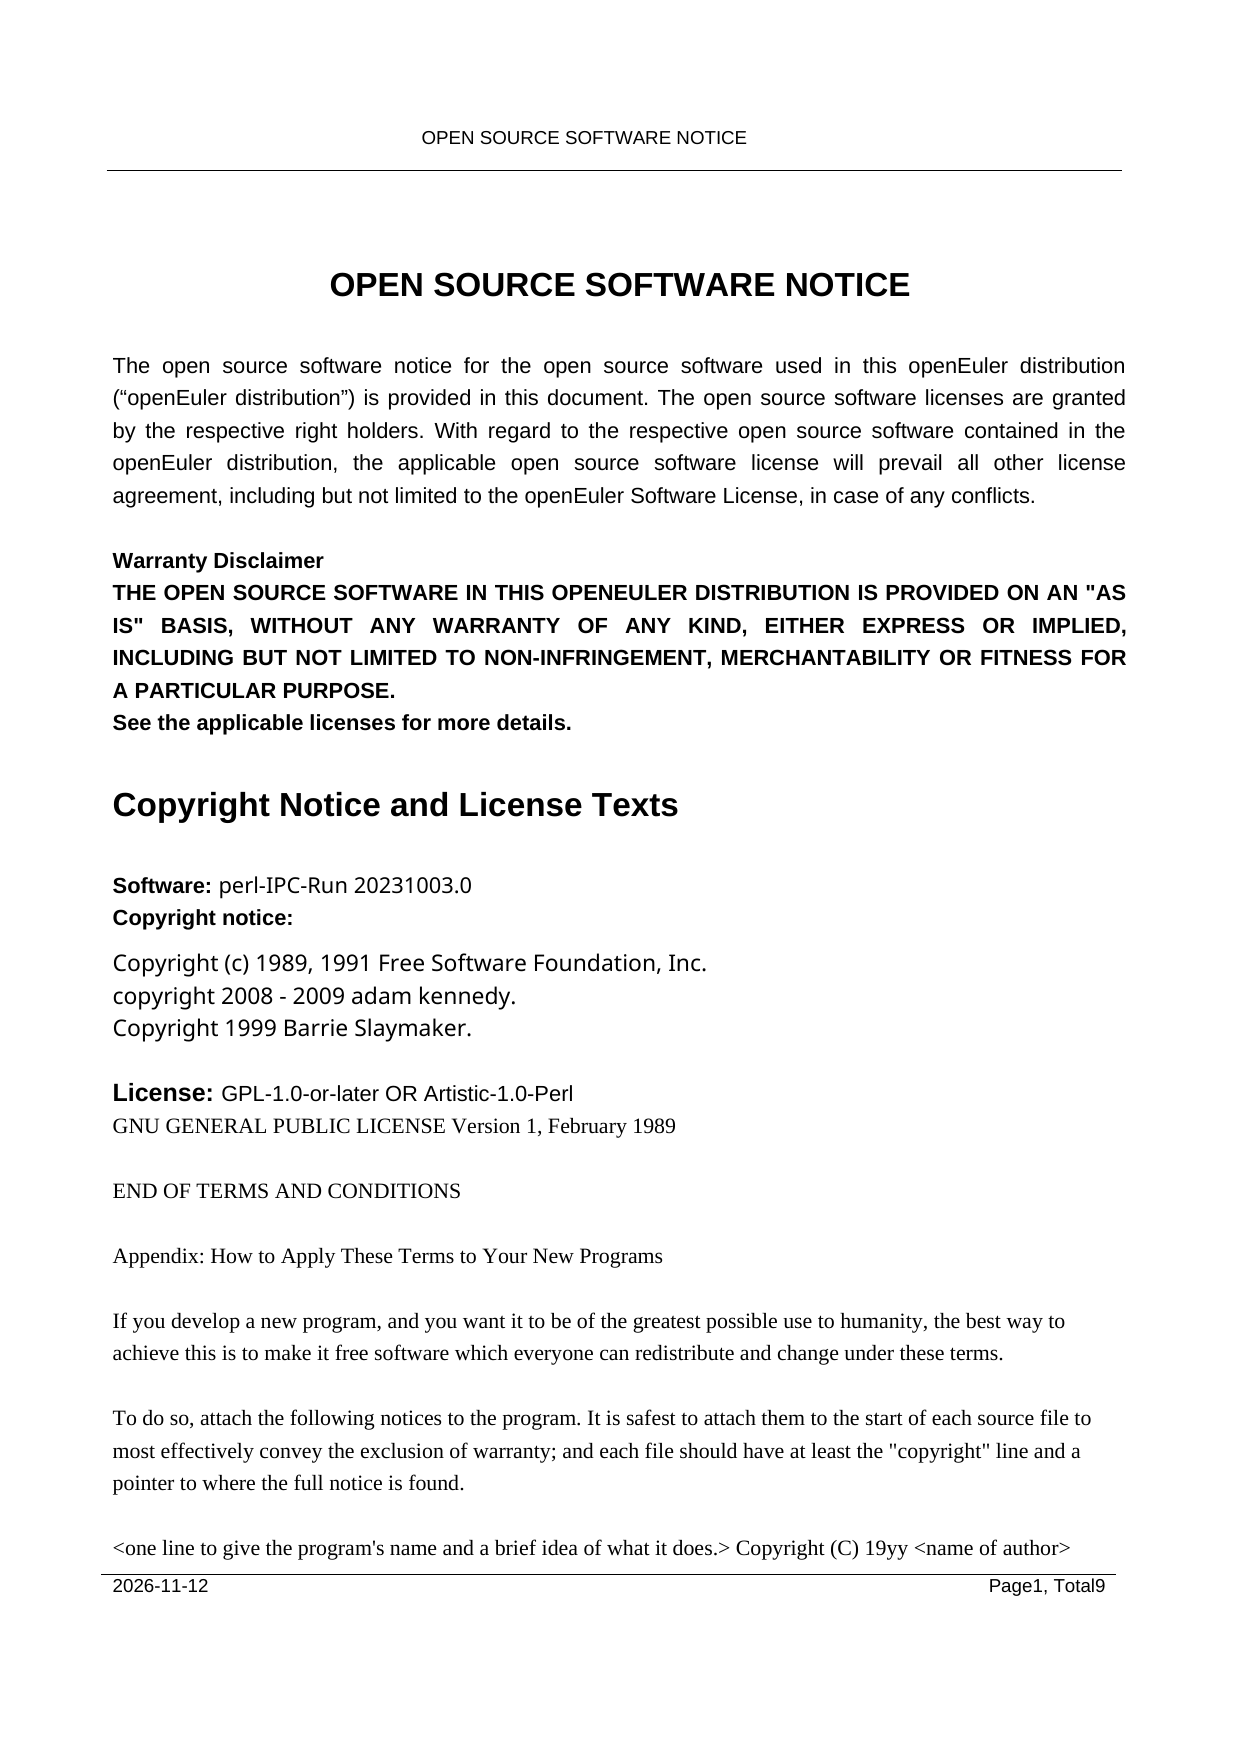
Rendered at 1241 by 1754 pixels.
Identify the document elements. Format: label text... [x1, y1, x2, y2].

text Copyright notice: [112, 901, 1128, 934]
text Copyright (c) 1989, 1991 Free Software Foundation, Inc. copyright 2008 - 2009 adam kennedy. Copyright 1999 Barrie Slaymaker. [112, 947, 1128, 1077]
text OPEN SOURCE SOFTWARE NOTICE [112, 251, 1128, 316]
text Copyright Notice and License Texts [112, 771, 1128, 836]
text License: GPL-1.0-or-later OR Artistic-1.0-Perl [112, 1077, 1128, 1109]
text The open source software notice for the open source software used in this openEuler distribution (“openEuler distribution”) is provided in this document. The open source software licenses are granted by the respective right holders. With regard to the respective open source software contained in the openEuler distribution, the applicable open source software license will prevail all other license agreement, including but not limited to the openEuler Software License, in case of any conflicts. [112, 349, 1128, 511]
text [112, 1109, 1128, 1564]
text THE OPEN SOURCE SOFTWARE IN THIS OPENEULER DISTRIBUTION IS PROVIDED ON AN "AS IS" BASIS, WITHOUT ANY WARRANTY OF ANY KIND, EITHER EXPRESS OR IMPLIED, INCLUDING BUT NOT LIMITED TO NON-INFRINGEMENT, MERCHANTABILITY OR FITNESS FOR A PARTICULAR PURPOSE. See the applicable licenses for more details. [112, 576, 1128, 739]
title Software: perl-IPC-Run 20231003.0 [112, 869, 1128, 901]
text Warranty Disclaimer [112, 544, 1128, 576]
